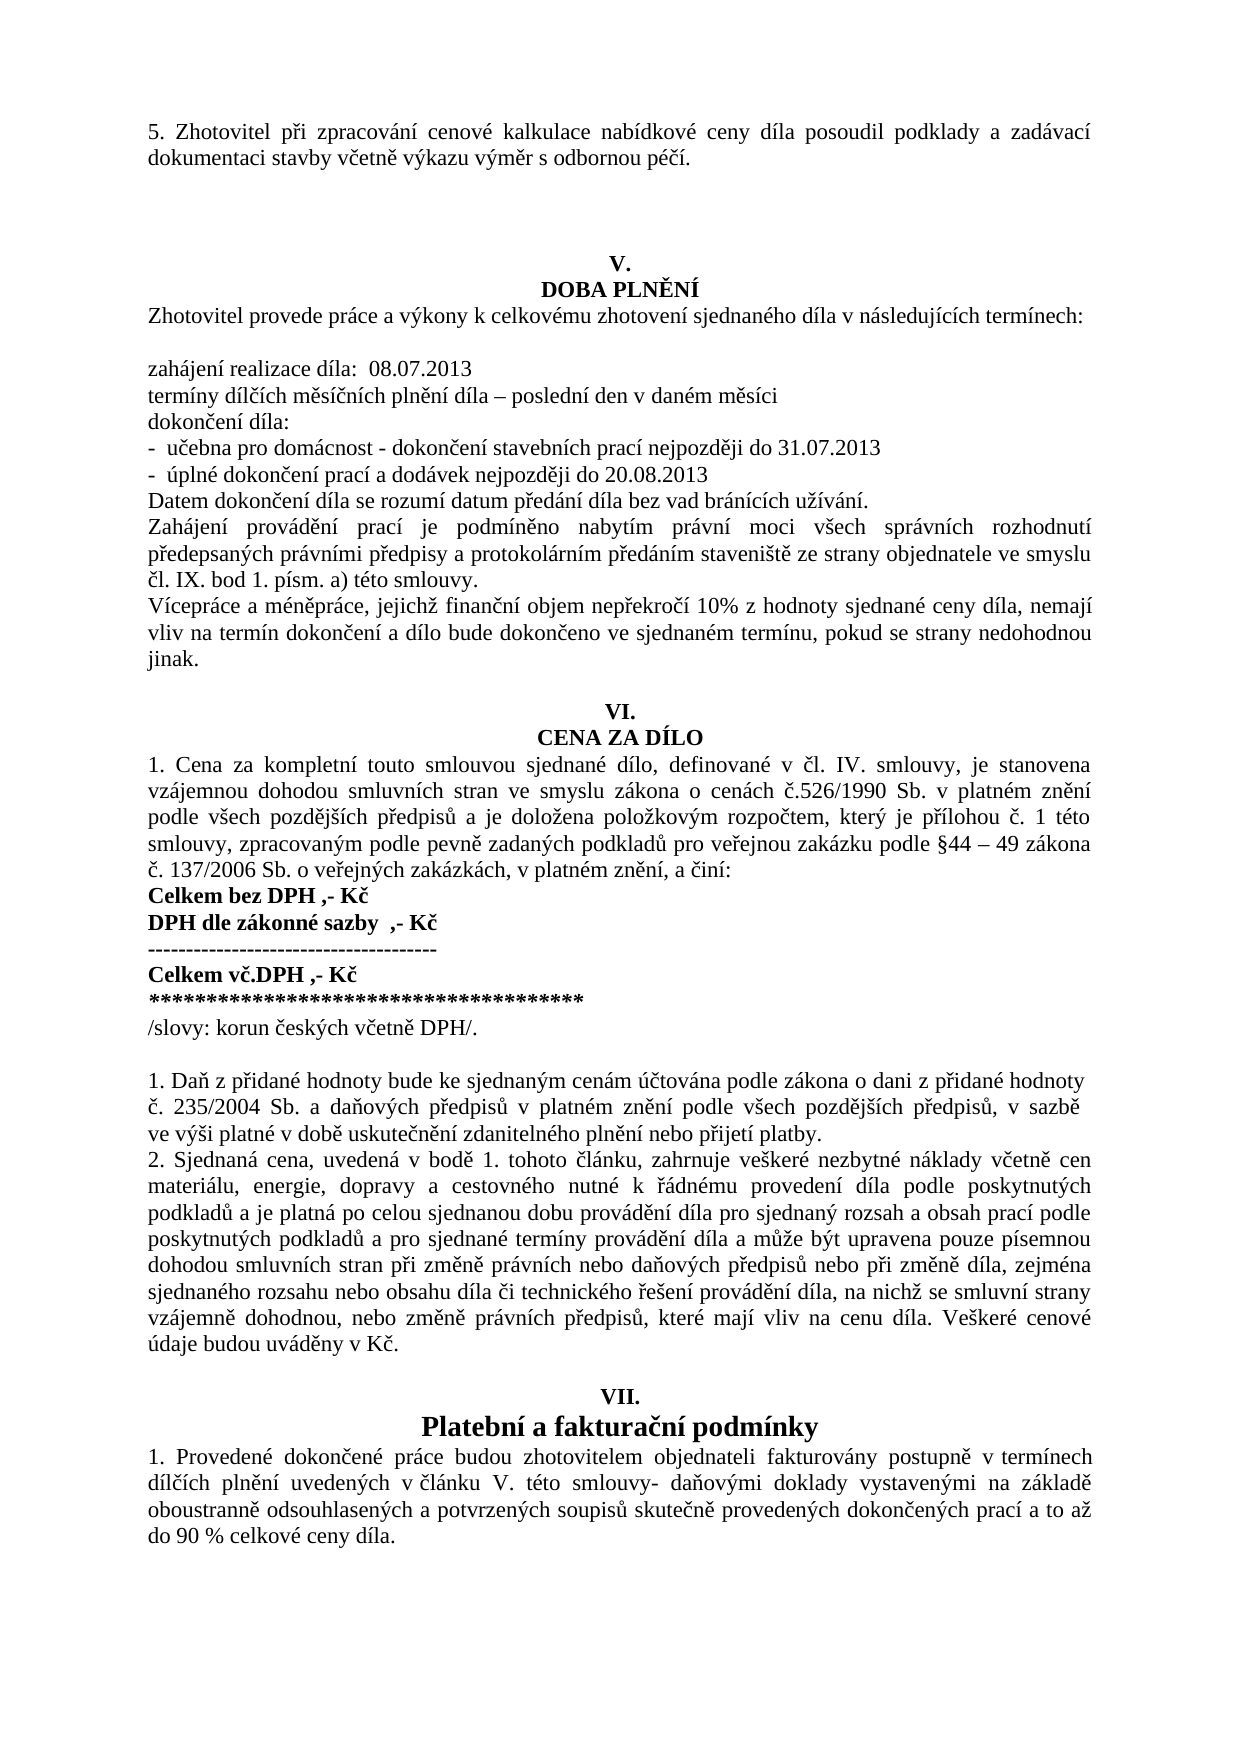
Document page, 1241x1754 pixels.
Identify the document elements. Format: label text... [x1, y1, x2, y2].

text Platební a fakturační podmínky [148, 1409, 1093, 1443]
text 2. Sjednaná cena, uvedená v bodě 1. tohoto článku, zahrnuje veškeré nezbytné náklady včetně cen materiálu, energie, dopravy a cestovného nutné k řádnému provedení díla podle poskytnutých podkladů a je platná po celou sjednanou dobu provádění díla pro sjednaný rozsah a obsah prací podle poskytnutých podkladů a pro sjednané termíny provádění díla a může být upravena pouze písemnou dohodou smluvních stran při změně právních nebo daňových předpisů nebo při změně díla, zejména sjednaného rozsahu nebo obsahu díla či technického řešení provádění díla, na nichž se smluvní strany vzájemně dohodnou, nebo změně právních předpisů, které mají vliv na cenu díla. Veškeré cenové údaje budou uváděny v Kč. [148, 1146, 1093, 1357]
text dokončení díla: [148, 408, 1093, 434]
text 1. Provedené dokončené práce budou zhotovitelem objednateli fakturovány postupně v termínech dílčích plnění uvedených v článku V. této smlouvy- daňovými doklady vystavenými na základě oboustranně odsouhlasených a potvrzených soupisů skutečně provedených dokončených prací a to až do 90 % celkové ceny díla. [148, 1443, 1093, 1548]
text DPH dle zákonné sazby ,- Kč [148, 909, 1093, 935]
text CENA ZA DÍLO [148, 724, 1093, 751]
text VI. [148, 698, 1093, 724]
text ************************************** [148, 988, 1093, 1014]
text -------------------------------------- [148, 935, 1093, 961]
text VII. [148, 1383, 1093, 1409]
text Vícepráce a méněpráce, jejichž finanční objem nepřekročí 10% z hodnoty sjednané ceny díla, nemají vliv na termín dokončení a dílo bude dokončeno ve sjednaném termínu, pokud se strany nedohodnou jinak. [148, 592, 1093, 672]
text V. [148, 250, 1093, 276]
text - učebna pro domácnost - dokončení stavebních prací nejpozději do 31.07.2013 [148, 434, 1093, 461]
text DOBA PLNĚNÍ [148, 276, 1093, 303]
text zahájení realizace díla: 08.07.2013 [148, 355, 1093, 382]
text Zahájení provádění prací je podmíněno nabytím právní moci všech správních rozhodnutí předepsaných právními předpisy a protokolárním předáním staveniště ze strany objednatele ve smyslu čl. IX. bod 1. písm. a) této smlouvy. [148, 513, 1093, 592]
text 1. Daň z přidané hodnoty bude ke sjednaným cenám účtována podle zákona o dani z přidané hodnoty č. 235/2004 Sb. a daňových předpisů v platném znění podle všech pozdějších předpisů, v sazbě ve výši platné v době uskutečnění zdanitelného plnění nebo přijetí platby. [148, 1067, 1093, 1146]
text /slovy: korun českých včetně DPH/. [148, 1014, 1093, 1041]
text - úplné dokončení prací a dodávek nejpozději do 20.08.2013 [148, 461, 1093, 487]
text 1. Cena za kompletní touto smlouvou sjednané dílo, definované v čl. IV. smlouvy, je stanovena vzájemnou dohodou smluvních stran ve smyslu zákona o cenách č.526/1990 Sb. v platném znění podle všech pozdějších předpisů a je doložena položkovým rozpočtem, který je přílohou č. 1 této smlouvy, zpracovaným podle pevně zadaných podkladů pro veřejnou zakázku podle §44 – 49 zákona č. 137/2006 Sb. o veřejných zakázkách, v platném znění, a činí: [148, 751, 1093, 882]
text Celkem vč.DPH ,- Kč [148, 961, 1093, 988]
text Celkem bez DPH ,- Kč [148, 882, 1093, 909]
text 5. Zhotovitel při zpracování cenové kalkulace nabídkové ceny díla posoudil podklady a zadávací dokumentaci stavby včetně výkazu výměr s odbornou péčí. [148, 118, 1093, 171]
text Zhotovitel provede práce a výkony k celkovému zhotovení sjednaného díla v následujících termínech: [148, 303, 1093, 329]
text Datem dokončení díla se rozumí datum předání díla bez vad bránících užívání. [148, 487, 1093, 513]
text termíny dílčích měsíčních plnění díla – poslední den v daném měsíci [148, 382, 1093, 408]
